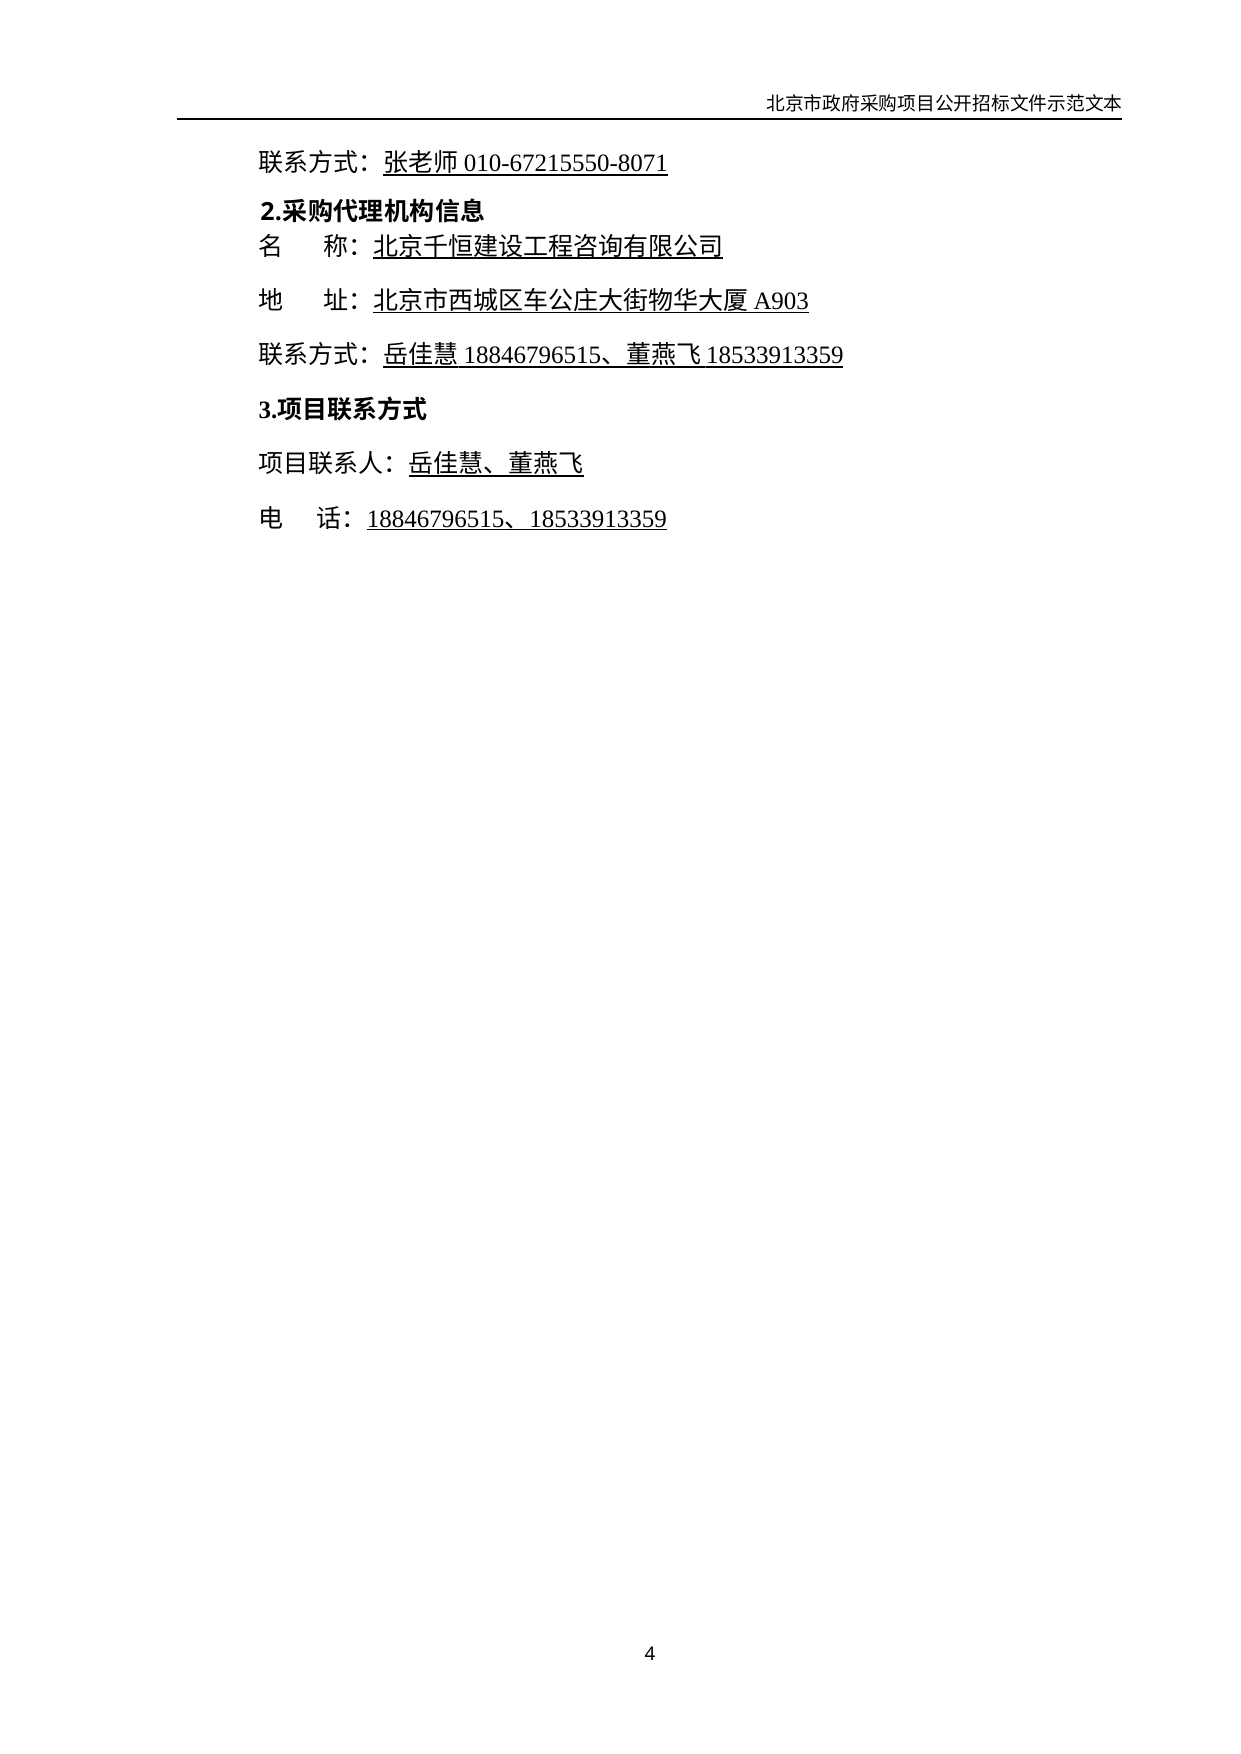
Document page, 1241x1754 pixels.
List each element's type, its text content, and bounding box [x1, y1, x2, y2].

text 项目联系人：岳佳慧、董燕飞 [258, 444, 1122, 480]
text 2.采购代理机构信息 [260, 196, 1122, 226]
text 联系方式：张老师 010-67215550-8071 [259, 148, 1122, 178]
text 联系方式：岳佳慧18846796515、董燕飞18533913359 [258, 335, 1122, 371]
text 名 称：北京千恒建设工程咨询有限公司 [258, 226, 1122, 262]
text 电 话：18846796515、18533913359 [258, 498, 1122, 534]
text 3.项目联系方式 [258, 389, 1122, 426]
text 地 址：北京市西城区车公庄大街物华大厦A903 [258, 281, 1122, 317]
